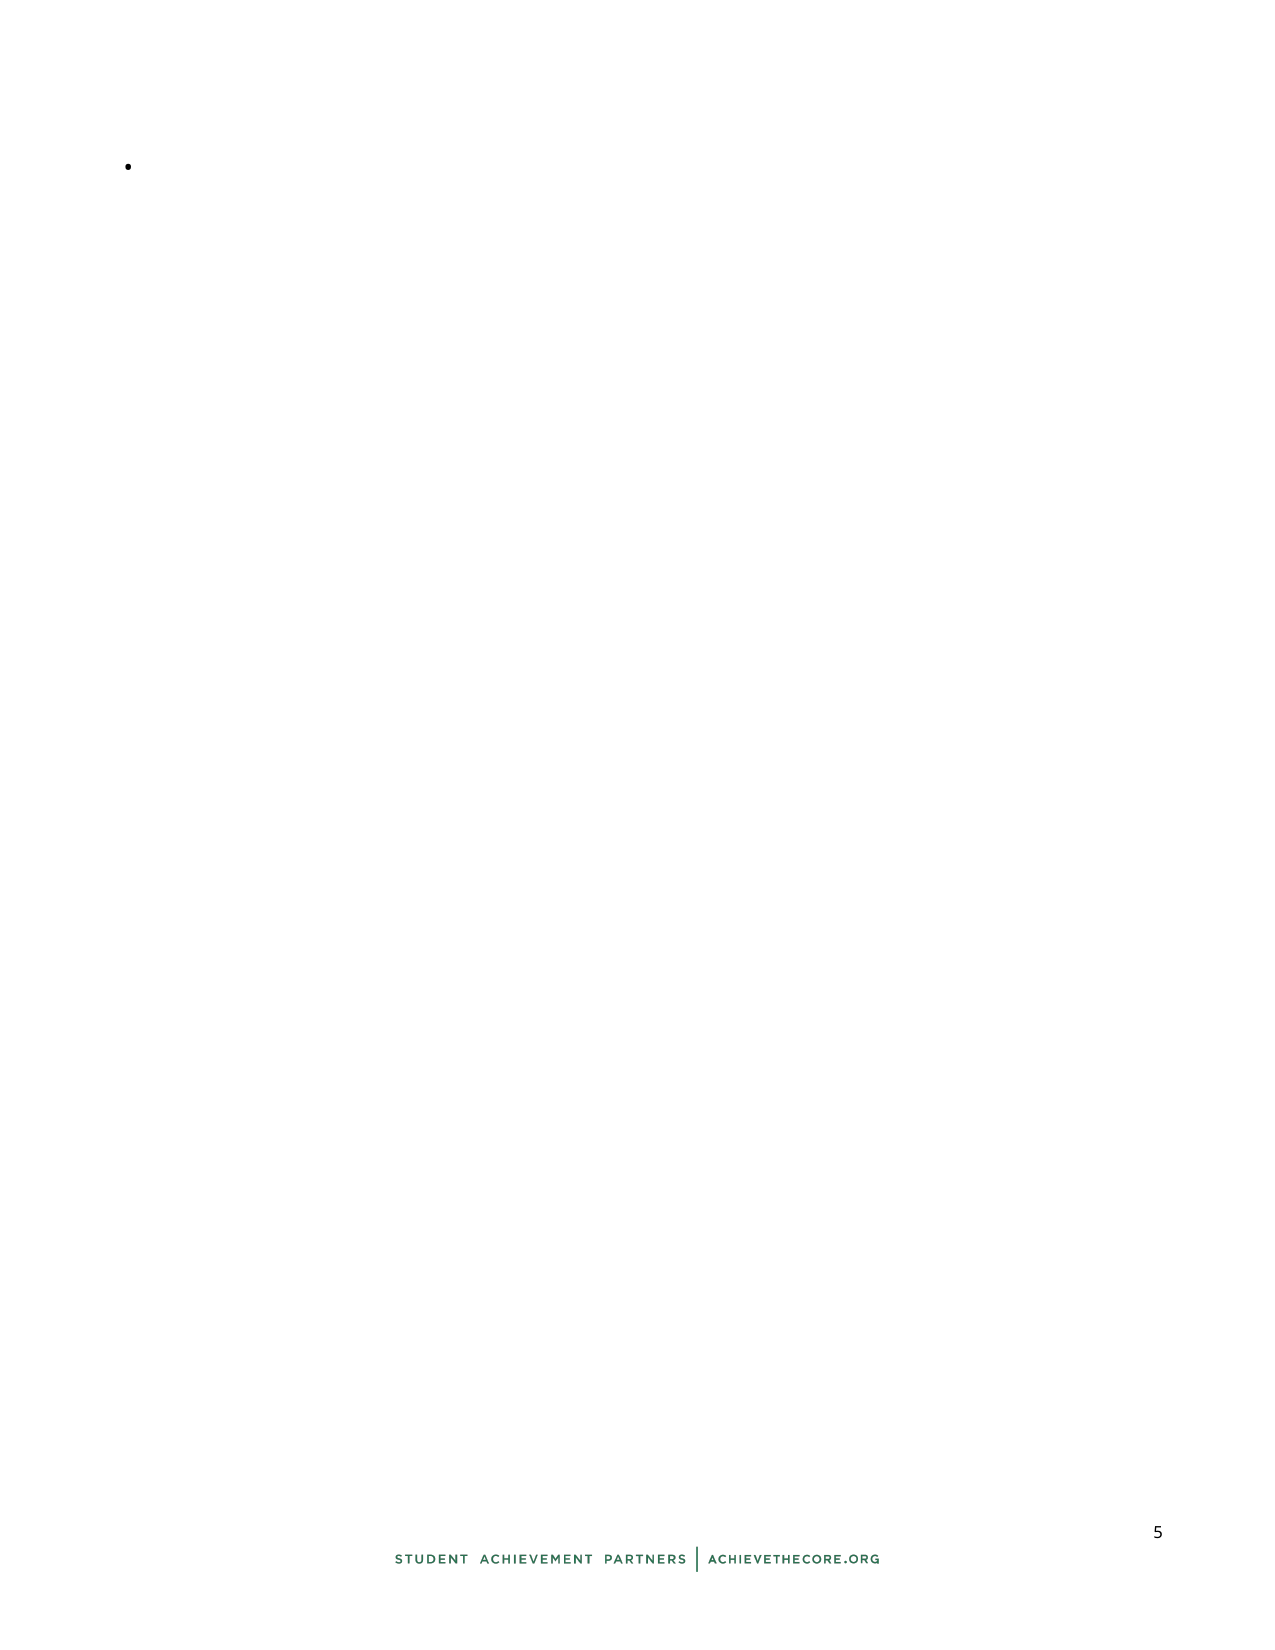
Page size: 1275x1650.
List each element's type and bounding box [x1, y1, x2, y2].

picture [384, 1543, 892, 1575]
